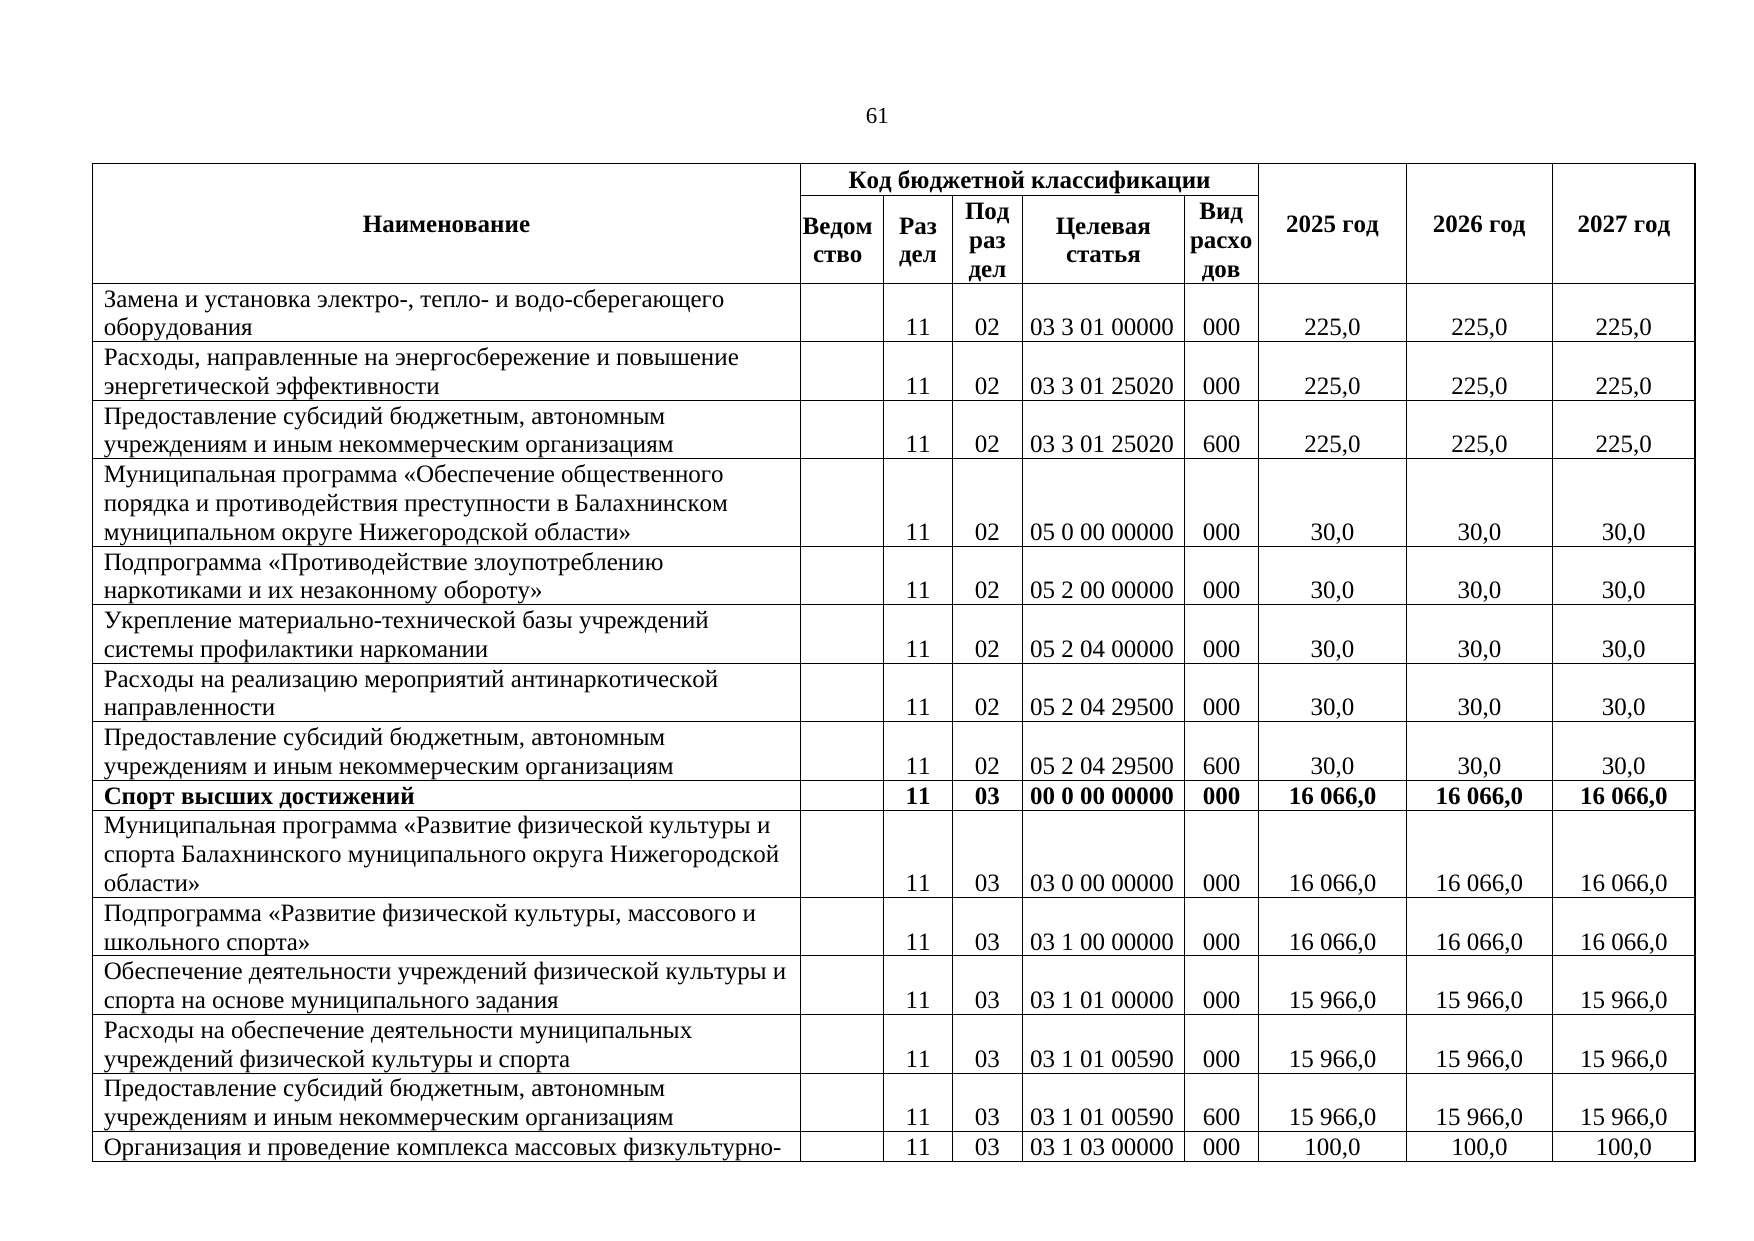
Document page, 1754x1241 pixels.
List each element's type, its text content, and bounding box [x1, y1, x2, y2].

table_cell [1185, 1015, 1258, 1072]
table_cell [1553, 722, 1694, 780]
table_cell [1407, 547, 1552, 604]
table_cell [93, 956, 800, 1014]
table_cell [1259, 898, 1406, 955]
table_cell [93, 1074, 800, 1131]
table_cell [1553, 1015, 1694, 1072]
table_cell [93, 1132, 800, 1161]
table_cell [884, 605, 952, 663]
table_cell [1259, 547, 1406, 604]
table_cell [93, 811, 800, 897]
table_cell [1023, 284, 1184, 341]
table_cell Вид расхо дов [1185, 196, 1258, 283]
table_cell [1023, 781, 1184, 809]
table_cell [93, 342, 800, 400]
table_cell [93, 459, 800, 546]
table_header Код бюджетной классификации [801, 164, 1258, 195]
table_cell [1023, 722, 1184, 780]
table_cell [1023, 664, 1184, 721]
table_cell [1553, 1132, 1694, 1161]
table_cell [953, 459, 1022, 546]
table_cell Раз дел [884, 196, 952, 283]
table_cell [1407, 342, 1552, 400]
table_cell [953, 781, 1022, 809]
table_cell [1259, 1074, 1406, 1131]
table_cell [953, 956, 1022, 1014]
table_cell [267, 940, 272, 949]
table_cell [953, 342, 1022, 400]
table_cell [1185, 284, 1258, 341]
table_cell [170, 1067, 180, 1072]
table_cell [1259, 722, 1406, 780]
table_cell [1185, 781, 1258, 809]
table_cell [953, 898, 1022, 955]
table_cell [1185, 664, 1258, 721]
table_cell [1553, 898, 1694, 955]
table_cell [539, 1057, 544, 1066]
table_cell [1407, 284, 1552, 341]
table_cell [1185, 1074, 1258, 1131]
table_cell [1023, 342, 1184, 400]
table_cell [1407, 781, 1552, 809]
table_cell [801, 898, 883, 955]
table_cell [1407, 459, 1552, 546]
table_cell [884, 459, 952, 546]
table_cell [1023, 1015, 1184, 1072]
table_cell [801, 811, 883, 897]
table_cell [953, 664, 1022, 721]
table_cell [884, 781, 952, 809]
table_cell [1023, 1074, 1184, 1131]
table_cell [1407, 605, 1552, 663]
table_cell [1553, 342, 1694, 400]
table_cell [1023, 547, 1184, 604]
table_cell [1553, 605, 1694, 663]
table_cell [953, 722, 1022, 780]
table_cell Под раз дел [953, 196, 1022, 283]
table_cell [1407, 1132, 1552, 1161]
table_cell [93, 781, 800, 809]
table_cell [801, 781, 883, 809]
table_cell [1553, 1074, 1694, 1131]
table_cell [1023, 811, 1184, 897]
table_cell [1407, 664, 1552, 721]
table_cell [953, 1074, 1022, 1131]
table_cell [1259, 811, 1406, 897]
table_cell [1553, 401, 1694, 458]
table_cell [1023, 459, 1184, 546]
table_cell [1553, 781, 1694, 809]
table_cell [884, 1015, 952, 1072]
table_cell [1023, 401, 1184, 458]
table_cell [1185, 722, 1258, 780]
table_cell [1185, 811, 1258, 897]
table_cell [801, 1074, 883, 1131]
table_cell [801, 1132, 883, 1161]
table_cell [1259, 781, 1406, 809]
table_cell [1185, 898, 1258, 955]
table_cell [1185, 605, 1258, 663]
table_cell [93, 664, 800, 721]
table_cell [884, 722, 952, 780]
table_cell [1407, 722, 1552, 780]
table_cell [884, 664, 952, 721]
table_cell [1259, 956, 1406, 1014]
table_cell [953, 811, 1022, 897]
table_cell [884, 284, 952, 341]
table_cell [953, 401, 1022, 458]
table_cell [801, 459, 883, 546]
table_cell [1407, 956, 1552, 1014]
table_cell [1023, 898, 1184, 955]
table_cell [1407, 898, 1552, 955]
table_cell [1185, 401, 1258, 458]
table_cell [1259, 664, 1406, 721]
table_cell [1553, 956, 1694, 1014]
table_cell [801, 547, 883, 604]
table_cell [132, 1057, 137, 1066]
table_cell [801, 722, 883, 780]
table_cell Целевая статья [1023, 196, 1184, 283]
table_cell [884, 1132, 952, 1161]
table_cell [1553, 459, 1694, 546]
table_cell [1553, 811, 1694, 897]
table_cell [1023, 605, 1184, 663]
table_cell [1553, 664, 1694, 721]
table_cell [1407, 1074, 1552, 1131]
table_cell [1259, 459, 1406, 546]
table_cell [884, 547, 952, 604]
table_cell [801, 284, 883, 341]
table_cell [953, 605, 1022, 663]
table_header Наименование [93, 164, 800, 283]
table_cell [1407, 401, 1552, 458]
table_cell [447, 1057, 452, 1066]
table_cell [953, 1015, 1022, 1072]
table_header 2025 год [1259, 164, 1406, 283]
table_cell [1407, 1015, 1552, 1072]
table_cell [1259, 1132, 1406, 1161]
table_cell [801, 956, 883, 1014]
table_cell Ведом ство [801, 196, 883, 283]
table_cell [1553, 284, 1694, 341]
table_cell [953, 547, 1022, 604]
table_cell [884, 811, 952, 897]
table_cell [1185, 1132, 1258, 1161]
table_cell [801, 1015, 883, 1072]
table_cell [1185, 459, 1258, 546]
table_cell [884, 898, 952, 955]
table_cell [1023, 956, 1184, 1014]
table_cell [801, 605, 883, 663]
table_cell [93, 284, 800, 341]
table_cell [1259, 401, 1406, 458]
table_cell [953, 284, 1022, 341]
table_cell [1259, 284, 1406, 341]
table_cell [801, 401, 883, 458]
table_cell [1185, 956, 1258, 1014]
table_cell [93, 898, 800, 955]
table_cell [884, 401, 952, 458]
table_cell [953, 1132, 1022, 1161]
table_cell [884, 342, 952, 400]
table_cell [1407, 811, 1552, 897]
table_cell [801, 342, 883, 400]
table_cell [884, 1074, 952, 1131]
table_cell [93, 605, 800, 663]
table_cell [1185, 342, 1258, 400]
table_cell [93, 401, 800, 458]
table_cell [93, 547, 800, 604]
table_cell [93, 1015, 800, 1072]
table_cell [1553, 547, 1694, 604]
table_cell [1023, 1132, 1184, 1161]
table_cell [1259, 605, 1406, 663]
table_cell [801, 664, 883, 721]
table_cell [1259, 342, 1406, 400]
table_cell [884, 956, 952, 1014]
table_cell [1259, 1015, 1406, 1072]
table_header 2027 год [1553, 164, 1694, 283]
table_header 2026 год [1407, 164, 1552, 283]
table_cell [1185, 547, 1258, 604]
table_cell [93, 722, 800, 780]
